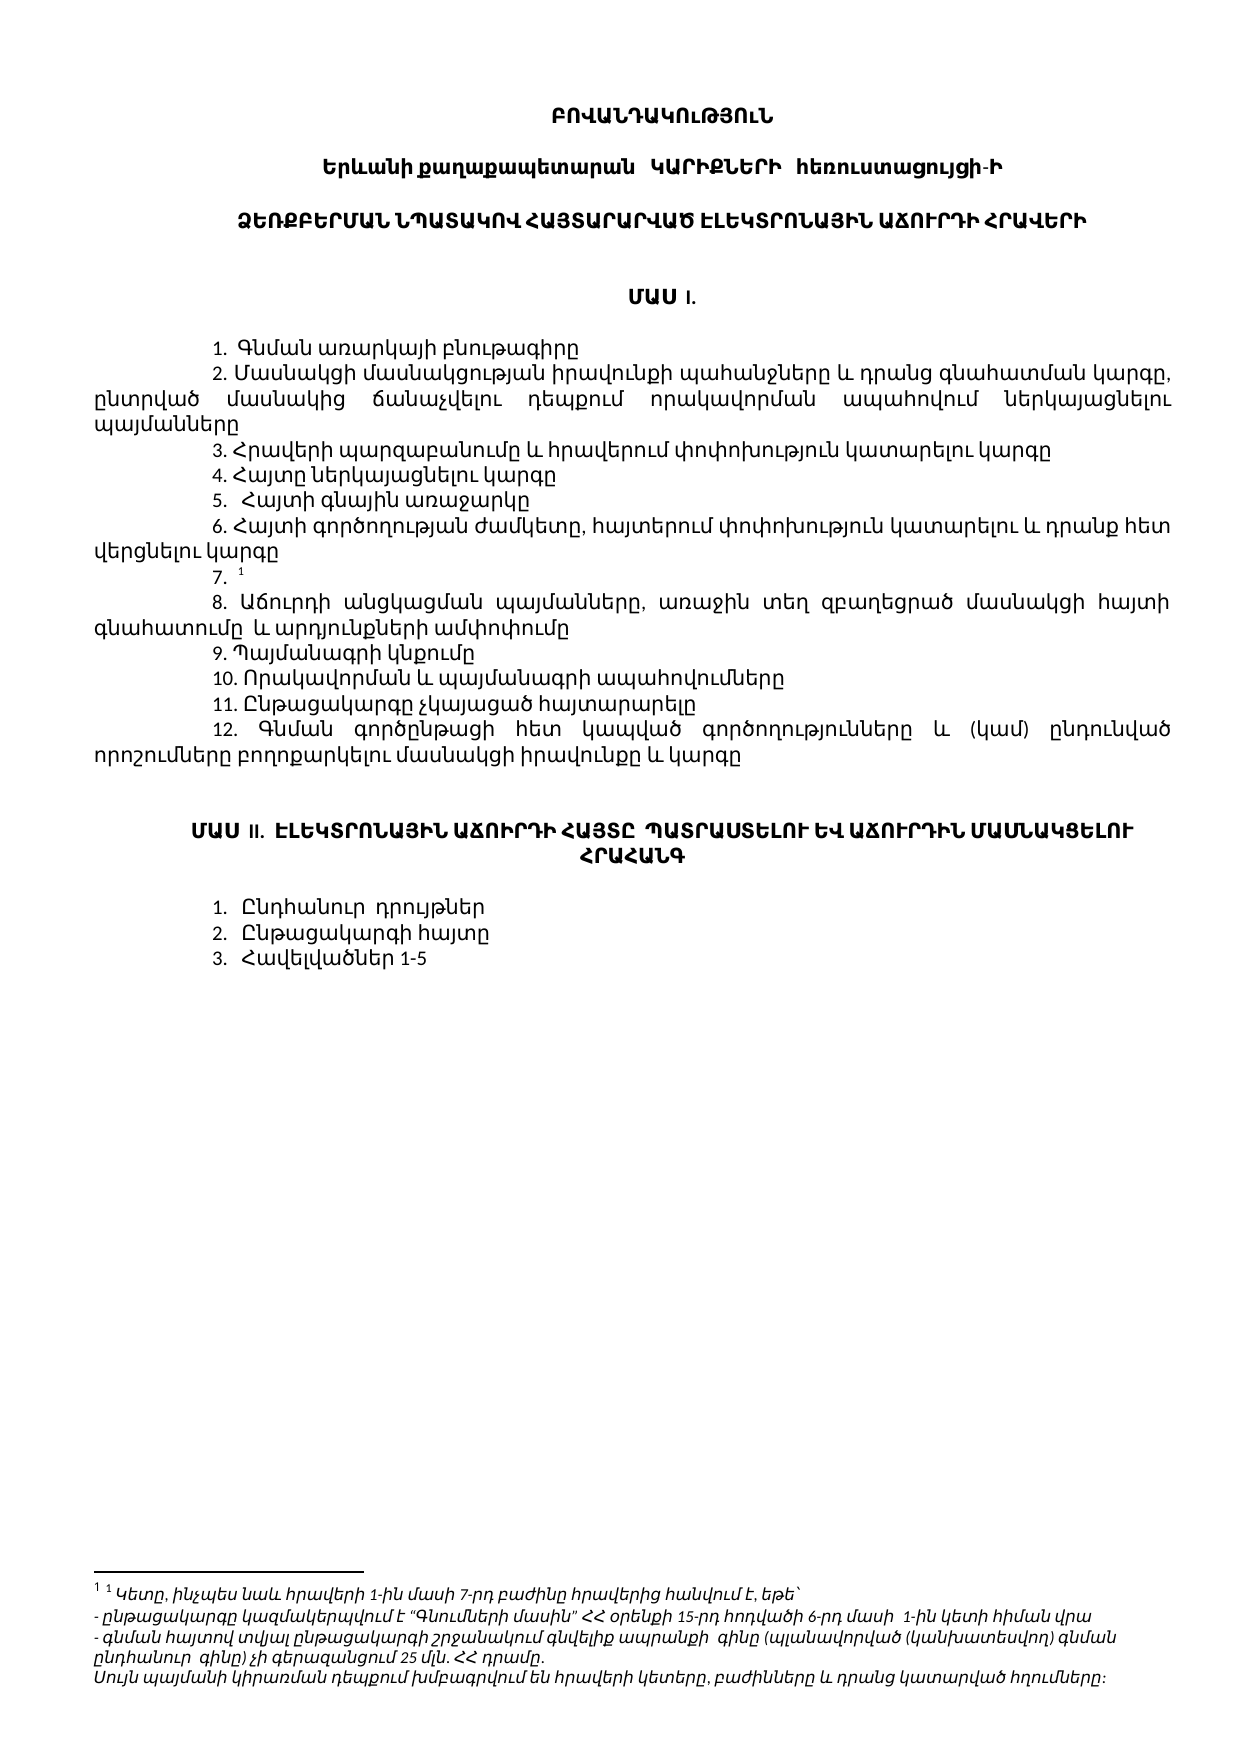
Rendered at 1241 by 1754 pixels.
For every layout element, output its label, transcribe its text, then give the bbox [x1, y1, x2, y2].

text 2. Մասնակցի մասնակցության իրավունքի պահանջները և դրանց գնահատման կարգը, ընտրված մասնակից ճանաչվելու դեպքում որակավորման ապահովում ներկայացնելու պայմանները [94, 361, 1171, 437]
text ՄԱՍ I. [94, 284, 1171, 310]
text ԲՈՎԱՆԴԱԿՈւԹՅՈւՆ [94, 103, 1171, 128]
text 3. Հավելվածներ 1-5 [94, 945, 1171, 971]
text ՄԱՍ II. ԷԼԵԿՏՐՈՆԱՅԻՆ ԱՃՈԻՐԴԻ ՀԱՅՏԸ ՊԱՏՐԱՍՏԵԼՈՒ ԵՎ ԱՃՈՒՐԴԻՆ ՄԱՍՆԱԿՑԵԼՈՒ ՀՐԱՀԱՆԳ [94, 818, 1171, 869]
text 12. Գնման գործընթացի հետ կապված գործողությունները և (կամ) ընդունված որոշումները բողոքարկելու մասնակցի իրավունքը և կարգը [94, 716, 1171, 767]
text 6. Հայտի գործողության ժամկետը, հայտերում փոփոխություն կատարելու և դրանք հետ վերցնելու կարգը [94, 513, 1171, 564]
text 3. Հրավերի պարզաբանումը և հրավերում փոփոխություն կատարելու կարգը [94, 437, 1171, 462]
text 4. Հայտը ներկայացնելու կարգը [94, 462, 1171, 488]
text 1. Գնման առարկայի բնութագիրը [94, 335, 1171, 361]
text 2. Ընթացակարգի հայտը [94, 920, 1171, 945]
text 7. 1 [94, 564, 1171, 589]
text 1. Ընդհանուր դրույթներ [94, 894, 1171, 920]
text Երևանի քաղաքապետարան ԿԱՐԻՔՆԵՐԻ հեռուստացույցի-Ի [94, 154, 1171, 179]
text 10. Որակավորման և պայմանագրի ապահովումները [94, 666, 1171, 691]
text 11. Ընթացակարգը չկայացած հայտարարելը [94, 691, 1171, 716]
text 8. Աճուրդի անցկացման պայմանները, առաջին տեղ զբաղեցրած մասնակցի հայտի գնահատումը և արդյունքների ամփոփումը [94, 589, 1171, 640]
text ՁԵՌՔԲԵՐՄԱՆ ՆՊԱՏԱԿՈՎ ՀԱՅՏԱՐԱՐՎԱԾ ԷԼԵԿՏՐՈՆԱՅԻՆ ԱՃՈՒՐԴԻ ՀՐԱՎԵՐԻ [94, 208, 1171, 233]
text 5. Հայտի գնային առաջարկը [94, 488, 1171, 513]
text 9. Պայմանագրի կնքումը [94, 640, 1171, 666]
